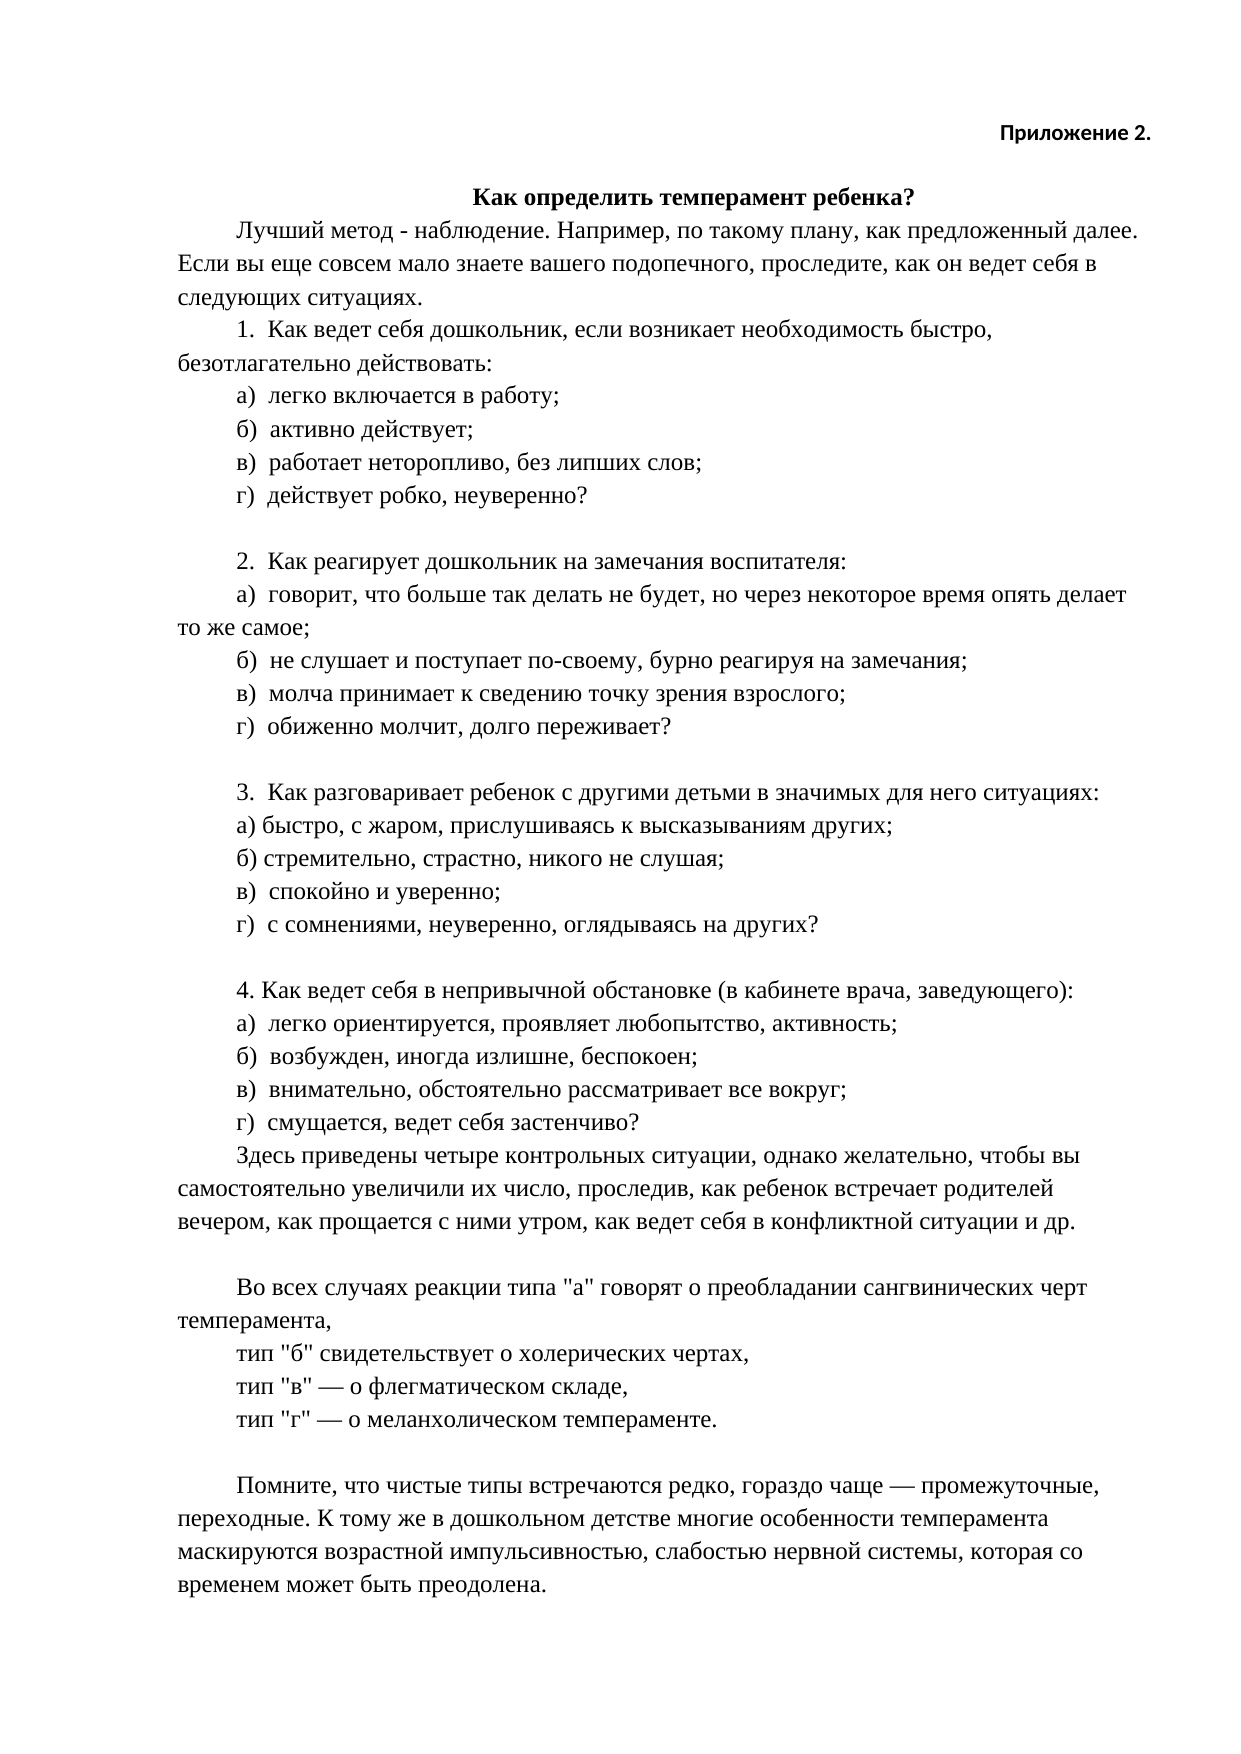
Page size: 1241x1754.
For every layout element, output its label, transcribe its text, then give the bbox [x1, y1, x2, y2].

text а) легко включается в работу; [177, 381, 1152, 409]
text Как определить темперамент ребенка? [177, 182, 1152, 211]
text 3. Как разговаривает ребенок с другими детьми в значимых для него ситуациях: [177, 777, 1152, 806]
text тип "б" свидетельствует о холерических чертах, [177, 1338, 1152, 1367]
text а) говорит, что больше так делать не будет, но через некоторое время опять делает то же самое; [177, 579, 1152, 641]
text а) легко ориентируется, проявляет любопытство, активность; [177, 1008, 1152, 1037]
text г) действует робко, неуверенно? [177, 480, 1152, 508]
text 2. Как реагирует дошкольник на замечания воспитателя: [177, 546, 1152, 574]
text б) стремительно, страстно, никого не слушая; [177, 843, 1152, 872]
text Помните, что чистые типы встречаются редко, гораздо чаще — промежуточные, переходные. К тому же в дошкольном детстве многие особенности темперамента маскируются возрастной импульсивностью, слабостью нервной системы, которая со временем может быть преодолена. [177, 1470, 1152, 1598]
text г) с сомнениями, неуверенно, оглядываясь на других? [177, 909, 1152, 938]
text 1. Как ведет себя дошкольник, если возникает необходимость быстро, безотлагательно действовать: [177, 314, 1152, 376]
text тип "в" — о флегматическом складе, [177, 1371, 1152, 1400]
text Здесь приведены четыре контрольных ситуации, однако желательно, чтобы вы самостоятельно увеличили их число, проследив, как ребенок встречает родителей вечером, как прощается с ними утром, как ведет себя в конфликтной ситуации и др. [177, 1140, 1152, 1235]
text г) смущается, ведет себя застенчиво? [177, 1107, 1152, 1136]
text в) спокойно и уверенно; [177, 876, 1152, 905]
text Лучший метод - наблюдение. Например, по такому плану, как предложенный далее. Если вы еще совсем мало знаете вашего подопечного, проследите, как он ведет себя в следующих ситуациях. [177, 216, 1152, 310]
text б) не слушает и поступает по-своему, бурно реагируя на замечания; [177, 645, 1152, 673]
text в) молча принимает к сведению точку зрения взрослого; [177, 678, 1152, 707]
text Приложение 2. [177, 118, 1152, 146]
text Во всех случаях реакции типа "а" говорят о преобладании сангвинических черт темперамента, [177, 1272, 1152, 1334]
text а) быстро, с жаром, прислушиваясь к высказываниям других; [177, 810, 1152, 839]
text в) внимательно, обстоятельно рассматривает все вокруг; [177, 1074, 1152, 1103]
text б) активно действует; [177, 414, 1152, 442]
text б) возбужден, иногда излишне, беспокоен; [177, 1041, 1152, 1070]
text в) работает неторопливо, без липших слов; [177, 447, 1152, 475]
text г) обиженно молчит, долго переживает? [177, 711, 1152, 739]
text 4. Как ведет себя в непривычной обстановке (в кабинете врача, заведующего): [177, 975, 1152, 1004]
text тип "г" — о меланхолическом темпераменте. [177, 1404, 1152, 1433]
